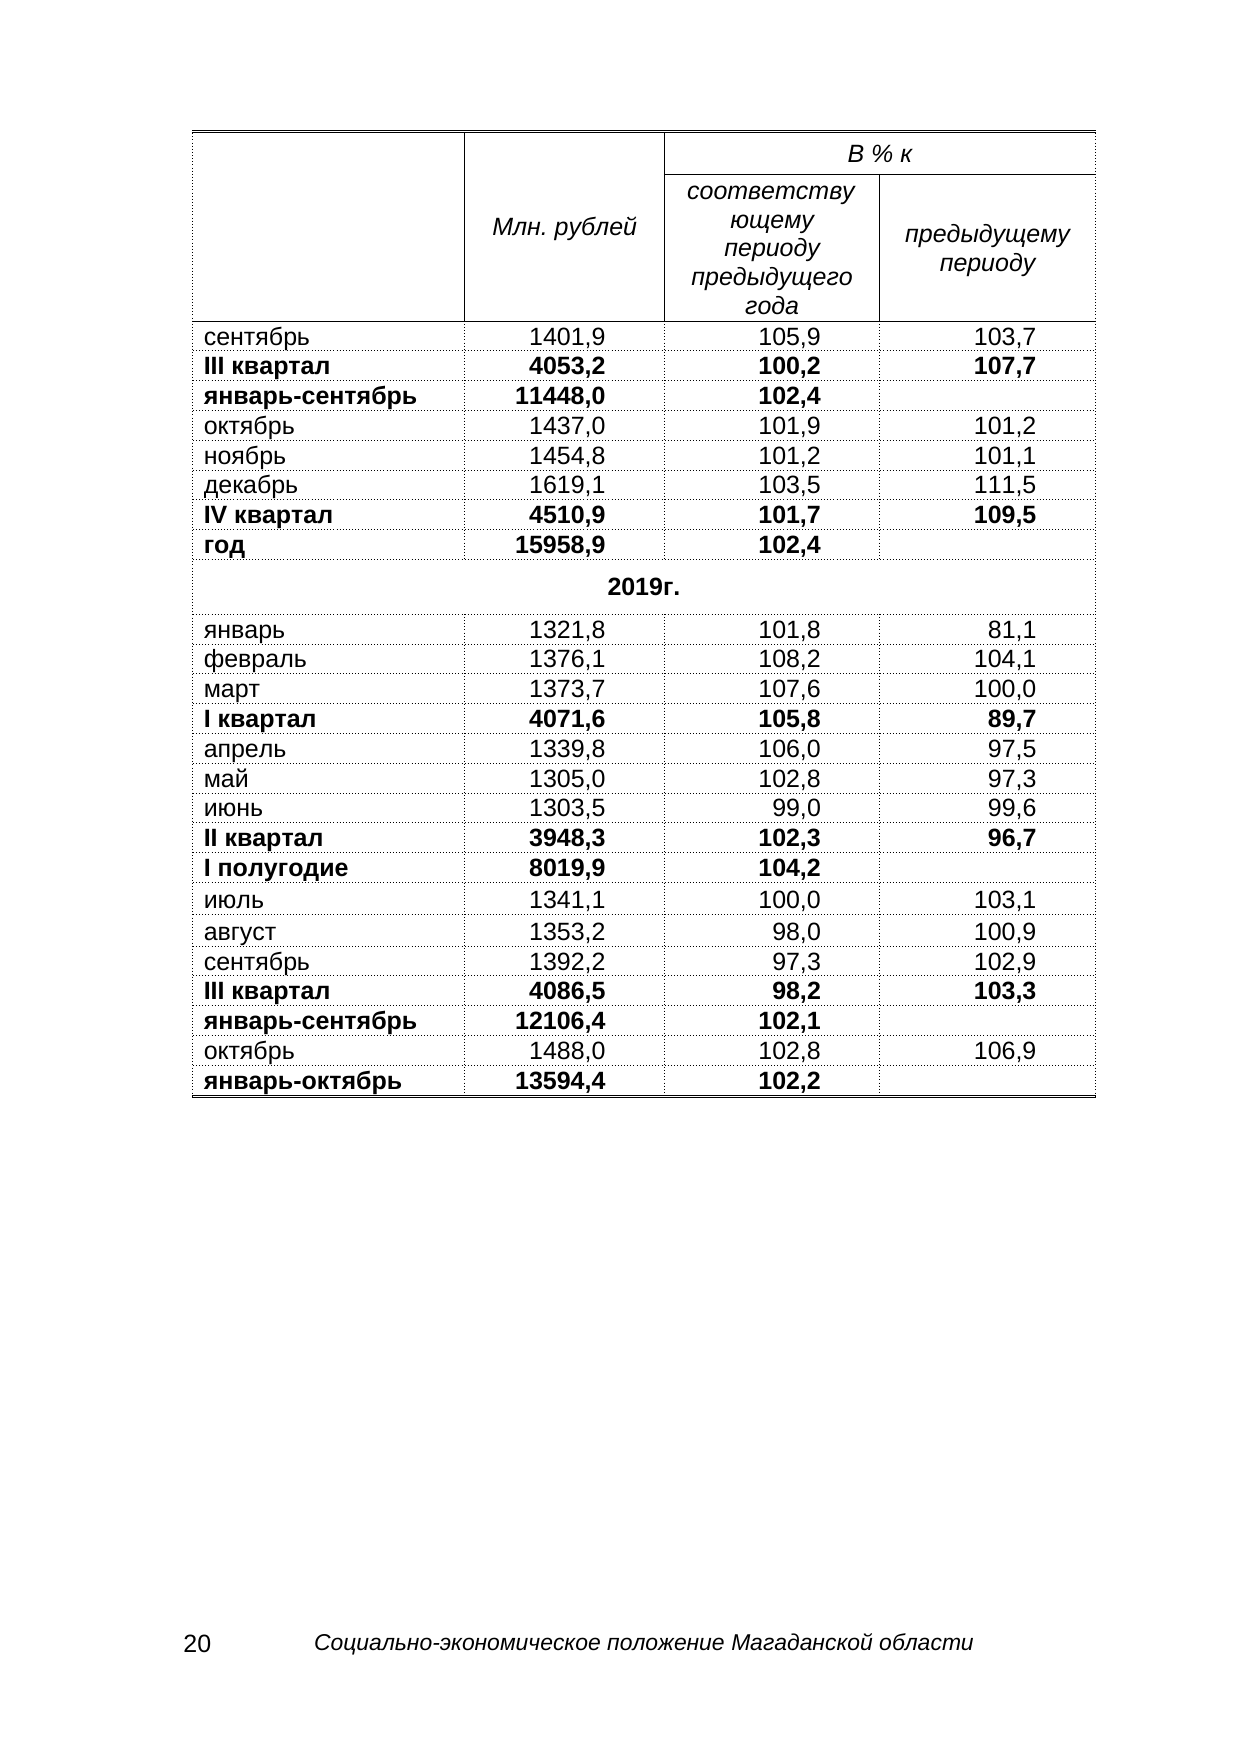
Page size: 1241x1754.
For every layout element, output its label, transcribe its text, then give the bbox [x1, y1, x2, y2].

table_header Млн. рублей [465, 133, 664, 321]
table_cell 102,8 [664, 763, 879, 792]
table_cell 101,9 [664, 410, 879, 440]
table_cell 12106,4 [465, 1005, 664, 1035]
table_cell [880, 1065, 1095, 1094]
table_cell 11448,0 [465, 380, 664, 410]
table_cell 100,2 [664, 350, 879, 380]
table_cell 102,3 [664, 822, 879, 852]
table_cell 100,0 [880, 673, 1095, 703]
table_cell 97,5 [880, 733, 1095, 763]
table_cell июль [192, 882, 464, 914]
table_cell 13594,4 [465, 1065, 664, 1094]
table_cell 96,7 [880, 822, 1095, 852]
table_cell 15958,9 [465, 529, 664, 559]
table_cell 106,0 [664, 733, 879, 763]
table_cell январь-октябрь [192, 1065, 464, 1094]
table_cell 4510,9 [465, 499, 664, 529]
table_cell январь-сентябрь [192, 1005, 464, 1035]
table_cell 1401,9 [465, 322, 664, 350]
table_cell 100,9 [880, 914, 1095, 946]
table_cell 103,5 [664, 470, 879, 499]
table_cell 81,1 [880, 614, 1095, 643]
table_cell 4053,2 [465, 350, 664, 380]
table_cell 89,7 [880, 703, 1095, 733]
table_cell 1339,8 [465, 733, 664, 763]
table_cell октябрь [192, 410, 464, 440]
table_cell [880, 1005, 1095, 1035]
table_cell 102,4 [664, 380, 879, 410]
table_cell предыдущему периоду [880, 175, 1095, 321]
table_cell 101,7 [664, 499, 879, 529]
table_cell 4086,5 [465, 975, 664, 1005]
table_cell сентябрь [192, 322, 464, 350]
table_cell 99,6 [880, 793, 1095, 822]
table_cell I полугодие [192, 852, 464, 882]
table_cell II квартал [192, 822, 464, 852]
table_cell 103,3 [880, 975, 1095, 1005]
table_cell 1619,1 [465, 470, 664, 499]
table_cell 1303,5 [465, 793, 664, 822]
table_cell март [192, 673, 464, 703]
table_cell год [192, 529, 464, 559]
table_cell 105,9 [664, 322, 879, 350]
table_cell июнь [192, 793, 464, 822]
table_header [192, 133, 464, 321]
table_cell 102,2 [664, 1065, 879, 1094]
table_cell 2019г. [192, 559, 1095, 614]
table_cell I квартал [192, 703, 464, 733]
table_cell III квартал [192, 350, 464, 380]
table_cell 101,8 [664, 614, 879, 643]
table_cell 98,2 [664, 975, 879, 1005]
table_cell апрель [192, 733, 464, 763]
table_cell 100,0 [664, 882, 879, 914]
table_cell 97,3 [664, 946, 879, 975]
table_cell 1305,0 [465, 763, 664, 792]
table_cell октябрь [192, 1035, 464, 1065]
table_cell 106,9 [880, 1035, 1095, 1065]
table_cell 98,0 [664, 914, 879, 946]
table_cell 103,1 [880, 882, 1095, 914]
table_cell декабрь [192, 470, 464, 499]
table_cell январь-сентябрь [192, 380, 464, 410]
table_cell [880, 852, 1095, 882]
table_cell февраль [192, 644, 464, 673]
table_cell 109,5 [880, 499, 1095, 529]
table_cell 101,2 [880, 410, 1095, 440]
table_cell 97,3 [880, 763, 1095, 792]
table_cell 104,2 [664, 852, 879, 882]
table_cell 107,7 [880, 350, 1095, 380]
table_cell 103,7 [880, 322, 1095, 350]
table_cell III квартал [192, 975, 464, 1005]
table_cell 111,5 [880, 470, 1095, 499]
table_cell 104,1 [880, 644, 1095, 673]
table_cell 102,1 [664, 1005, 879, 1035]
table_cell 102,8 [664, 1035, 879, 1065]
table_cell 1321,8 [465, 614, 664, 643]
table_cell 99,0 [664, 793, 879, 822]
table_cell 1341,1 [465, 882, 664, 914]
table_cell [880, 529, 1095, 559]
table_cell 1392,2 [465, 946, 664, 975]
table_cell 1454,8 [465, 440, 664, 469]
table_cell 105,8 [664, 703, 879, 733]
table_cell май [192, 763, 464, 792]
table_cell [880, 380, 1095, 410]
table_cell 1353,2 [465, 914, 664, 946]
table_cell 107,6 [664, 673, 879, 703]
table_cell 102,9 [880, 946, 1095, 975]
table_cell ноябрь [192, 440, 464, 469]
table_cell август [192, 914, 464, 946]
table_cell 4071,6 [465, 703, 664, 733]
table_cell соответствующему периоду предыдущего года [665, 175, 879, 321]
table_cell 8019,9 [465, 852, 664, 882]
table_cell 102,4 [664, 529, 879, 559]
table_cell 1376,1 [465, 644, 664, 673]
table_cell 101,2 [664, 440, 879, 469]
table_cell 3948,3 [465, 822, 664, 852]
table_header В % к [665, 133, 1095, 174]
table_cell январь [192, 614, 464, 643]
table_cell 1373,7 [465, 673, 664, 703]
table_cell сентябрь [192, 946, 464, 975]
table_cell 101,1 [880, 440, 1095, 469]
table_cell 108,2 [664, 644, 879, 673]
table_cell 1488,0 [465, 1035, 664, 1065]
table_cell IV квартал [192, 499, 464, 529]
table_cell 1437,0 [465, 410, 664, 440]
